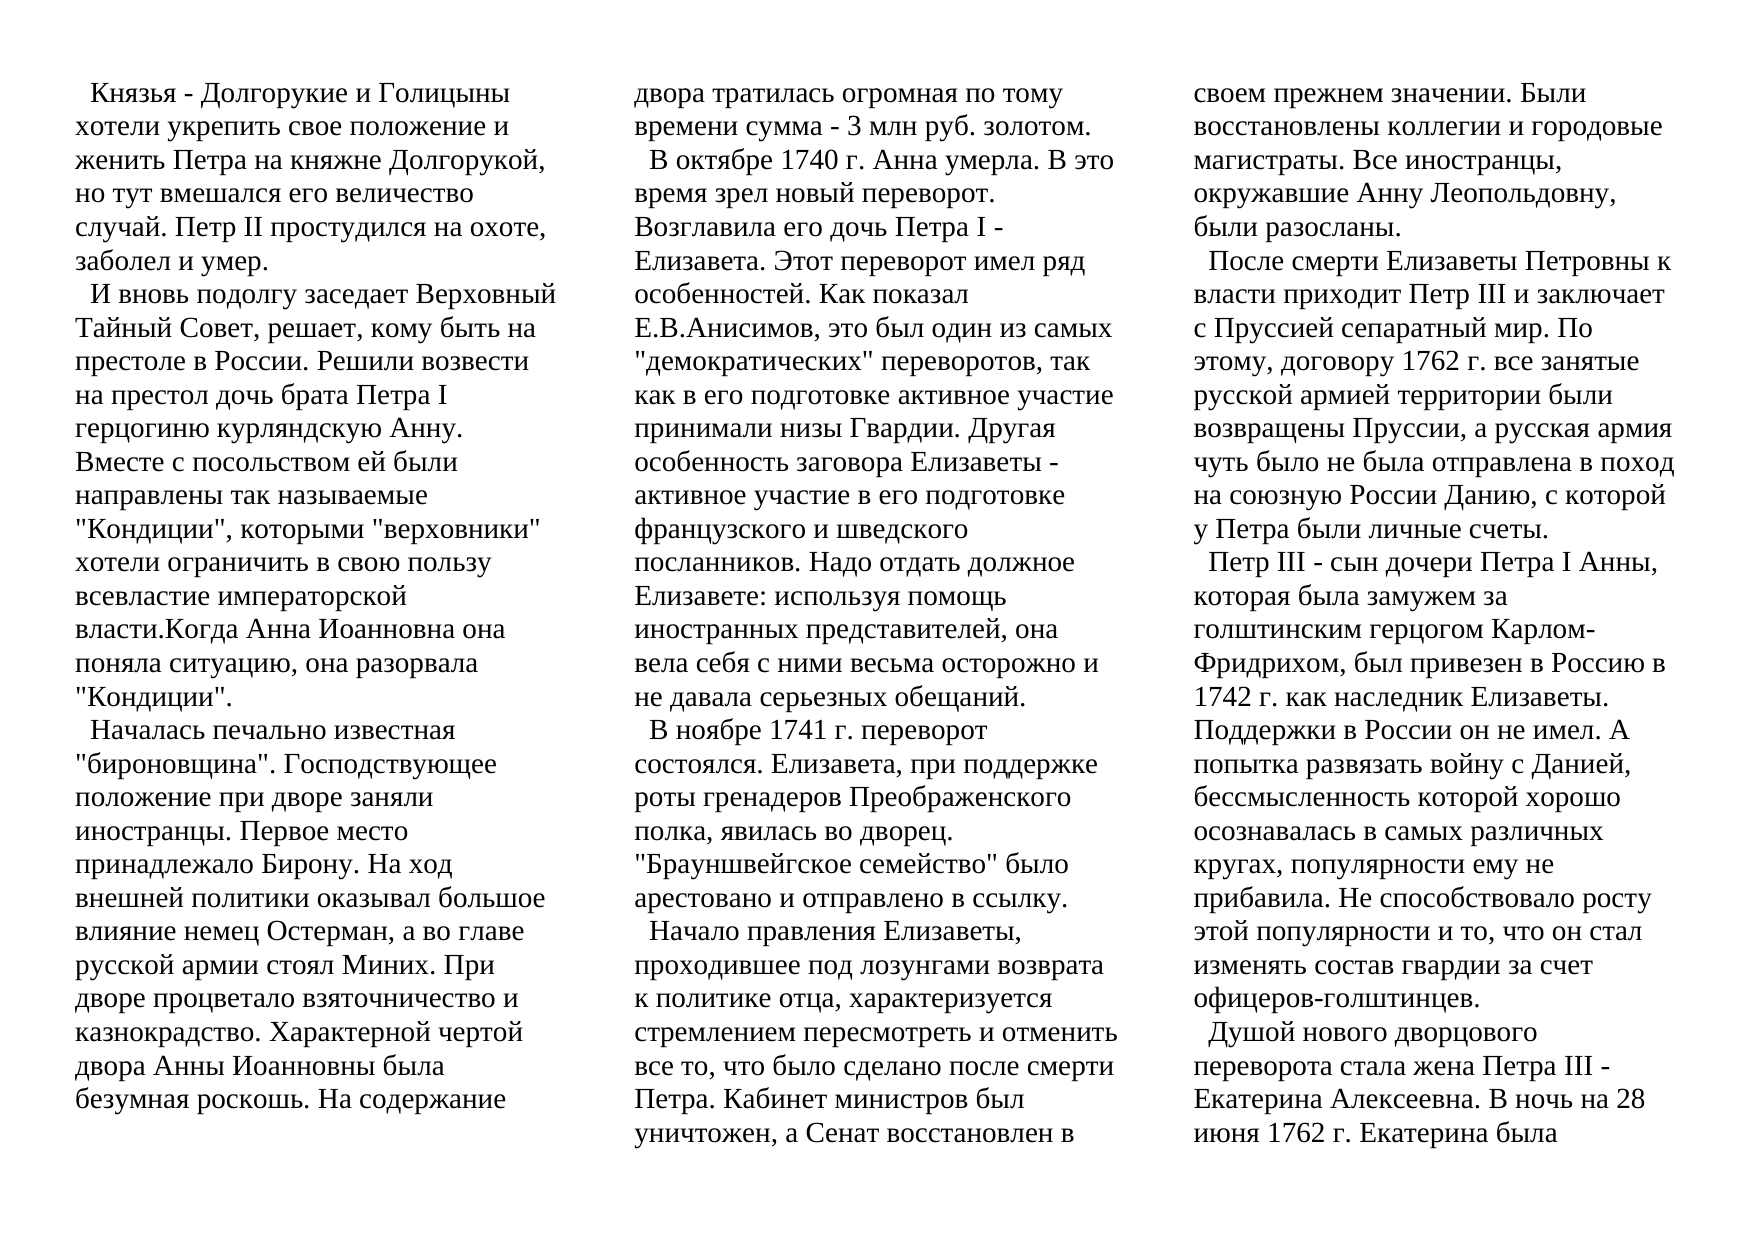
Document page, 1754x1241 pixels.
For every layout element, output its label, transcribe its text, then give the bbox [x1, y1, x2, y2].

text Князья - Долгорукие и Голицыны хотели укрепить свое положение и женить Петра на княжне Долгорукой, но тут вмешался его величество случай. Петр II простудился на охоте, заболел и умер. [75, 75, 560, 276]
text Начало правления Елизаветы, проходившее под лозунгами возврата к политике отца, характеризуется стремлением пересмотреть и отменить все то, что было сделано после смерти Петра. Кабинет министров был уничтожен, а Сенат восстановлен в своем прежнем значении. Были восстановлены коллегии и городовые магистраты. Все иностранцы, окружавшие Анну Леопольдовну, были разосланы. [634, 913, 1119, 1148]
text Начало правления Елизаветы, проходившее под лозунгами возврата к политике отца, характеризуется стремлением пересмотреть и отменить все то, что было сделано после смерти Петра. Кабинет министров был уничтожен, а Сенат восстановлен в своем прежнем значении. Были восстановлены коллегии и городовые магистраты. Все иностранцы, окружавшие Анну Леопольдовну, были разосланы. [1193, 75, 1679, 243]
text Началась печально известная "бироновщина". Господствующее положение при дворе заняли иностранцы. Первое место принадлежало Бирону. На ход внешней политики оказывал большое влияние немец Остерман, а во главе русской армии стоял Миних. При дворе процветало взяточничество и казнокрадство. Характерной чертой двора Анны Иоанновны была безумная роскошь. На содержание двора тратилась огромная по тому времени сумма - 3 млн руб. золотом. [75, 712, 560, 1115]
text В ноябре . переворот состоялся. Елизавета, при поддержке роты гренадеров Преображенского полка, явилась во дворец. "Брауншвейгское семейство" было арестовано и отправлено в ссылку. [634, 712, 1119, 913]
text После смерти Елизаветы Петровны к власти приходит Петр III и заключает с Пруссией сепаратный мир. По этому, договору . все занятые русской армией территории были возвращены Пруссии, а русская армия чуть было не была отправлена в поход на союзную России Данию, с которой у Петра были личные счеты. [1193, 243, 1679, 544]
text В октябре . Анна умерла. В это время зрел новый переворот. Возглавила его дочь Петра I - Елизавета. Этот переворот имел ряд особенностей. Как показал Е.В.Анисимов, это был один из самых "демократических" переворотов, так как в его подготовке активное участие принимали низы Гвардии. Другая особенность заговора Елизаветы - активное участие в его подготовке французского и шведского посланников. Надо отдать должное Елизавете: используя помощь иностранных представителей, она вела себя с ними весьма осторожно и не давала серьезных обещаний. [634, 142, 1119, 712]
text Началась печально известная "бироновщина". Господствующее положение при дворе заняли иностранцы. Первое место принадлежало Бирону. На ход внешней политики оказывал большое влияние немец Остерман, а во главе русской армии стоял Миних. При дворе процветало взяточничество и казнокрадство. Характерной чертой двора Анны Иоанновны была безумная роскошь. На содержание двора тратилась огромная по тому времени сумма - 3 млн руб. золотом. [634, 75, 1119, 142]
text Петр III - сын дочери Петра I Анны, которая была замужем за голштинским герцогом Карлом-Фридрихом, был привезен в Россию в . как наследник Елизаветы. Поддержки в России он не имел. А попытка развязать войну с Данией, бессмысленность которой хорошо осознавалась в самых различных кругах, популярности ему не прибавила. Не способствовало росту этой популярности и то, что он стал изменять состав гвардии за счет офицеров-голштинцев. [1193, 544, 1679, 1014]
text И вновь подолгу заседает Верховный Тайный Совет, решает, кому быть на престоле в России. Решили возвести на престол дочь брата Петра I герцогиню курляндскую Анну. Вместе с посольством ей были направлены так называемые "Кондиции", которыми "верховники" хотели ограничить в свою пользу всевластие императорской власти.Когда Анна Иоанновна она поняла ситуацию, она разорвала "Кондиции". [75, 276, 560, 712]
